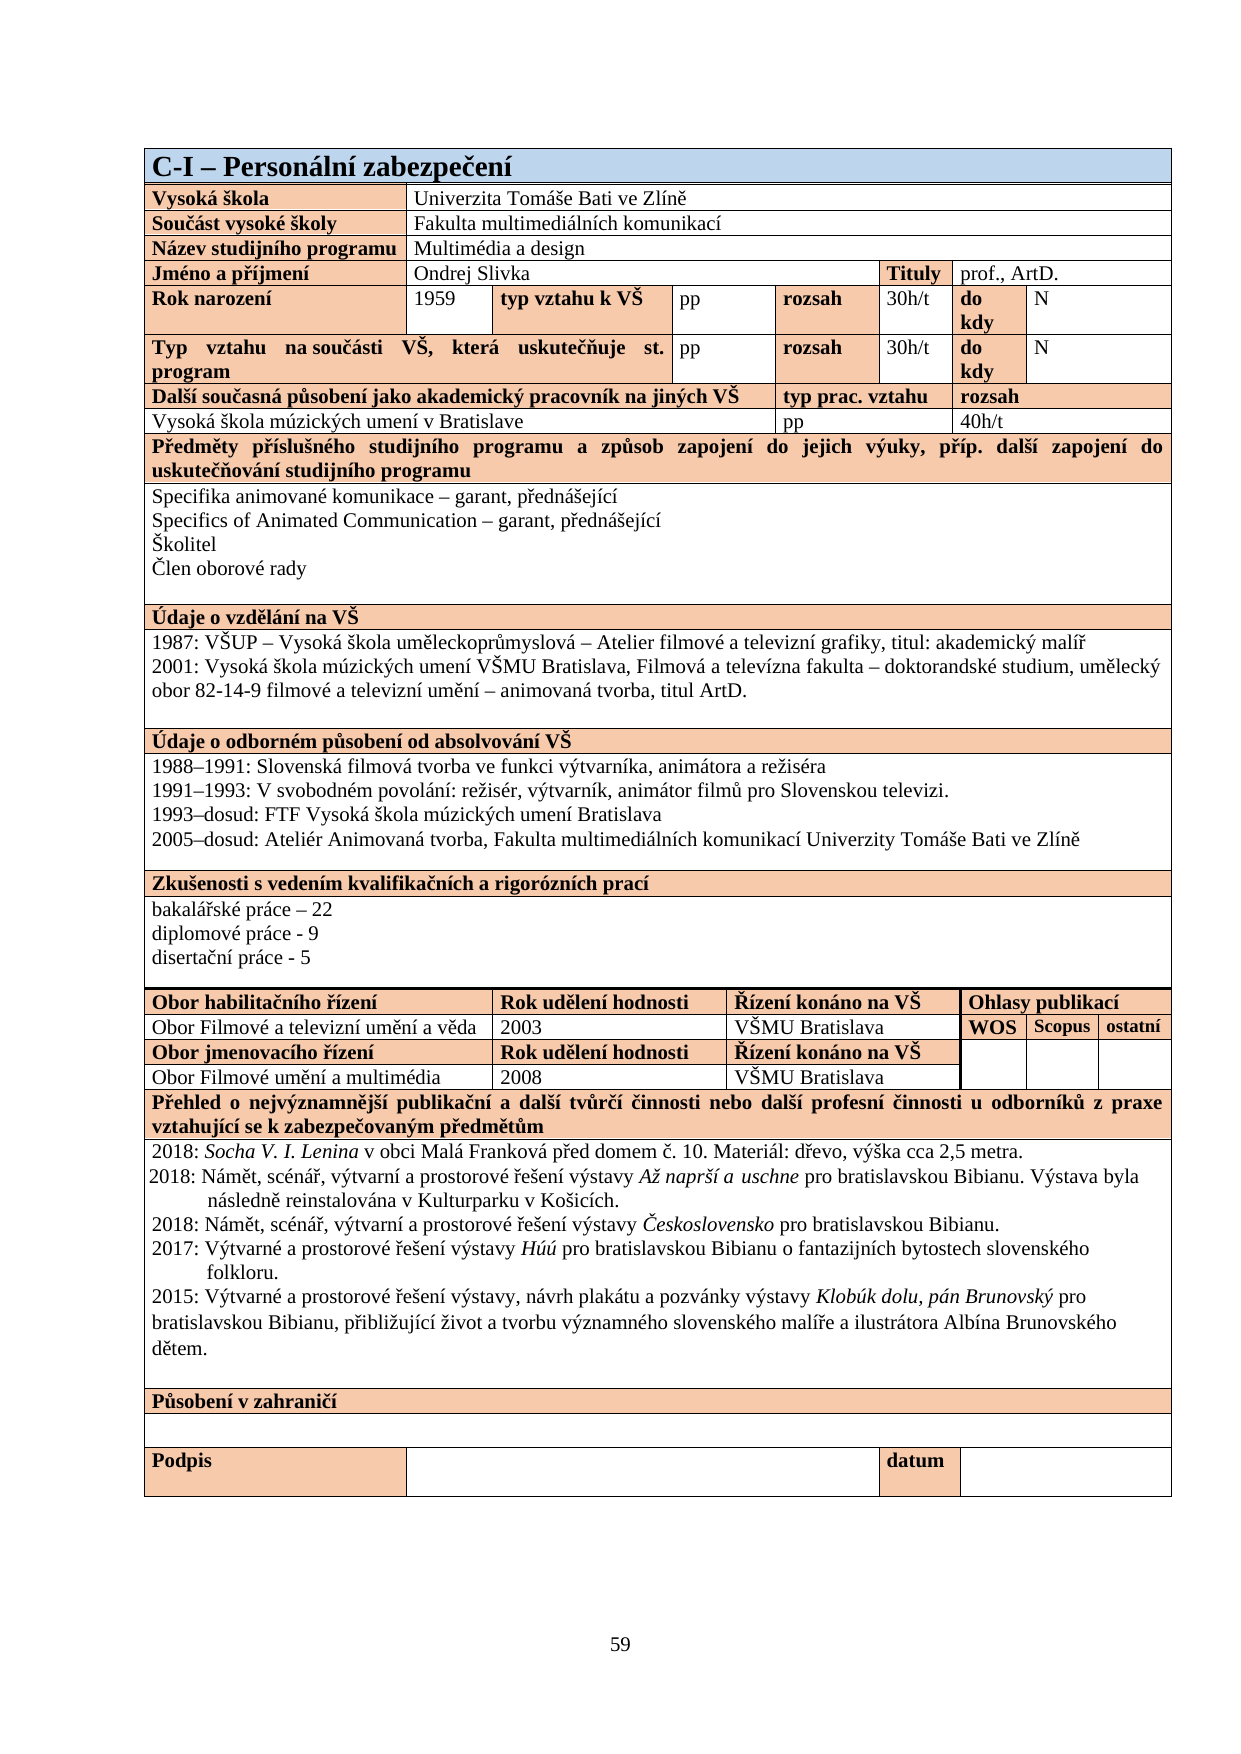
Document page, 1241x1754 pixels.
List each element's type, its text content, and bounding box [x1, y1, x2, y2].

table_cell Scopus [1027, 1015, 1098, 1039]
table_cell Rok narození [145, 286, 406, 334]
table_cell Multimédia a design [407, 236, 1171, 260]
table_cell Ondrej Slivka [407, 261, 879, 285]
table_cell Působení v zahraničí [145, 1389, 1171, 1413]
table_cell Ohlasy publikací [962, 990, 1171, 1014]
table_cell Údaje o odborném působení od absolvování VŠ [145, 729, 1171, 753]
table_cell Předměty příslušného studijního programu a způsob zapojení do jejich výuky, příp. další zapojení do uskutečňování studijního programu [145, 434, 1171, 482]
table_cell do kdy [953, 286, 1026, 334]
table_cell 30h/t [880, 286, 952, 334]
table_cell pp [673, 286, 775, 334]
table_cell datum [880, 1448, 960, 1496]
table_cell [407, 1448, 879, 1496]
table_cell Tituly [880, 261, 952, 285]
table_cell VŠMU Bratislava [727, 1015, 959, 1039]
table_cell Další současná působení jako akademický pracovník na jiných VŠ [145, 384, 775, 408]
table_cell WOS [962, 1015, 1026, 1039]
table_cell ostatní [1099, 1015, 1171, 1039]
table_cell 40h/t [953, 409, 1171, 433]
table_cell Obor habilitačního řízení [145, 990, 492, 1014]
table_cell Rok udělení hodnosti [493, 990, 726, 1014]
table_cell 30h/t [880, 335, 952, 383]
table_cell Fakulta multimediálních komunikací [407, 211, 1171, 234]
table_cell Univerzita Tomáše Bati ve Zlíně [407, 185, 1171, 209]
table_cell pp [776, 409, 952, 433]
table_cell rozsah [776, 335, 879, 383]
table_cell [1099, 1040, 1171, 1089]
table_cell [961, 1448, 1171, 1496]
table_cell [1027, 1040, 1098, 1089]
table_cell 2018: Socha V. I. Lenina v obci Malá Franková před domem č. 10. Materiál: dřevo, výška cca 2,5 metra. 2018: Námět, scénář, výtvarní a prostorové řešení výstavy Až naprší a uschne pro bratislavskou Bibianu. Výstava byla následně reinstalována v Kulturparku v Košicích. 2018: Námět, scénář, výtvarní a prostorové řešení výstavy Československo pro bratislavskou Bibianu. 2017: Výtvarné a prostorové řešení výstavy Húú pro bratislavskou Bibianu o fantazijních bytostech slovenského folkloru. 2015: Výtvarné a prostorové řešení výstavy, návrh plakátu a pozvánky výstavy Klobúk dolu, pán Brunovský pro bratislavskou Bibianu, přibližující život a tvorbu významného slovenského malíře a ilustrátora Albína Brunovského dětem. [145, 1140, 1171, 1388]
table_header C-I – Personální zabezpečení [145, 149, 1171, 182]
table_cell Vysoká škola [145, 185, 406, 209]
table_cell [962, 1040, 1026, 1089]
table_cell 1959 [407, 286, 492, 334]
table_cell N [1027, 286, 1171, 334]
table_cell typ prac. vztahu [776, 384, 952, 408]
table_cell Specifika animované komunikace – garant, přednášející Specifics of Animated Communication – garant, přednášející Školitel Člen oborové rady [145, 484, 1171, 604]
table_cell rozsah [953, 384, 1171, 408]
table_cell do kdy [953, 335, 1026, 383]
table_cell Řízení konáno na VŠ [727, 1040, 959, 1064]
table_cell Rok udělení hodnosti [493, 1040, 726, 1064]
table_cell Typ vztahu na součásti VŠ, která uskutečňuje st. program [145, 335, 672, 383]
table_cell 1988–1991: Slovenská filmová tvorba ve funkci výtvarníka, animátora a režiséra 1991–1993: V svobodném povolání: režisér, výtvarník, animátor filmů pro Slovenskou televizi. 1993–dosud: FTF Vysoká škola múzických umení Bratislava 2005–dosud: Ateliér Animovaná tvorba, Fakulta multimediálních komunikací Univerzity Tomáše Bati ve Zlíně [145, 754, 1171, 870]
table_cell Obor Filmové umění a multimédia [145, 1065, 492, 1089]
table_cell pp [673, 335, 775, 383]
table_cell Podpis [145, 1448, 406, 1496]
table_cell VŠMU Bratislava [727, 1065, 959, 1089]
table_cell Údaje o vzdělání na VŠ [145, 605, 1171, 629]
table_cell Přehled o nejvýznamnější publikační a další tvůrčí činnosti nebo další profesní činnosti u odborníků z praxe vztahující se k zabezpečovaným předmětům [145, 1090, 1171, 1138]
table_cell typ vztahu k VŠ [493, 286, 672, 334]
table_cell Jméno a příjmení [145, 261, 406, 285]
table_cell Obor jmenovacího řízení [145, 1040, 492, 1064]
table_cell Obor Filmové a televizní umění a věda [145, 1015, 492, 1039]
table_cell 1987: VŠUP – Vysoká škola uměleckoprůmyslová – Atelier filmové a televizní grafiky, titul: akademický malíř 2001: Vysoká škola múzických umení VŠMU Bratislava, Filmová a televízna fakulta – doktorandské studium, umělecký obor 82-14-9 filmové a televizní umění – animovaná tvorba, titul ArtD. [145, 630, 1171, 728]
table_cell 2008 [493, 1065, 726, 1089]
table_cell Součást vysoké školy [145, 211, 406, 234]
table_cell Zkušenosti s vedením kvalifikačních a rigorózních prací [145, 871, 1171, 896]
table_cell [145, 1414, 1171, 1447]
table_cell 2003 [493, 1015, 726, 1039]
table_cell rozsah [776, 286, 879, 334]
table_cell Vysoká škola múzických umení v Bratislave [145, 409, 775, 433]
table_cell bakalářské práce – 22 diplomové práce - 9 disertační práce - 5 [145, 897, 1171, 987]
table_cell Název studijního programu [145, 236, 406, 260]
table_cell N [1027, 335, 1171, 383]
table_cell prof., ArtD. [953, 261, 1171, 285]
table_cell Řízení konáno na VŠ [727, 990, 959, 1014]
